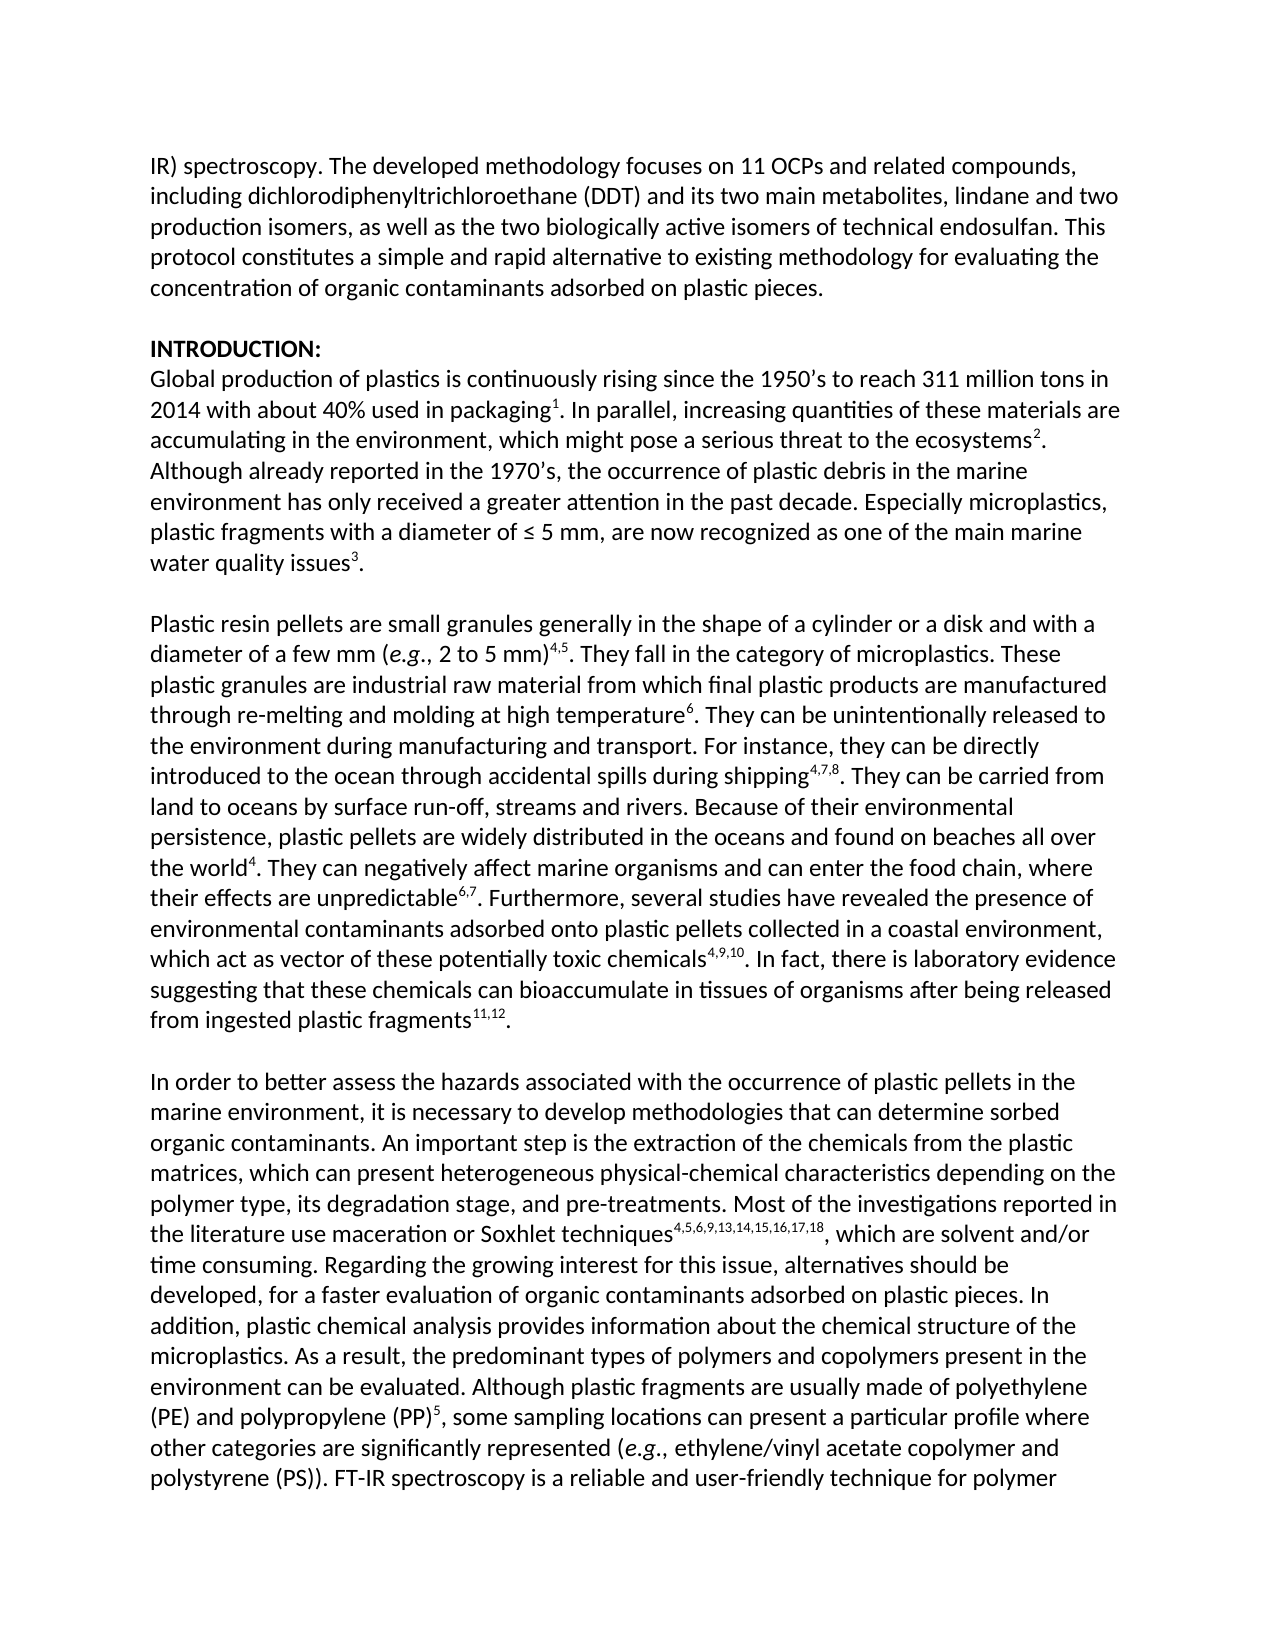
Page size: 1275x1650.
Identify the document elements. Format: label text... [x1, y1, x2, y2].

text INTRODUCTION: [150, 333, 1125, 364]
text Global production of plastics is continuously rising since the 1950’s to reach 311 million tons in 2014 with about 40% used in packaging1. In parallel, increasing quantities of these materials are accumulating in the environment, which might pose a serious threat to the ecosystems2. Although already reported in the 1970’s, the occurrence of plastic debris in the marine environment has only received a greater attention in the past decade. Especially microplastics, plastic fragments with a diameter of ≤ 5 mm, are now recognized as one of the main marine water quality issues3. [150, 364, 1125, 577]
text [150, 1066, 1125, 1493]
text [150, 150, 1125, 303]
text Plastic resin pellets are small granules generally in the shape of a cylinder or a disk and with a diameter of a few mm (e.g., 2 to 5 mm)4,5. They fall in the category of microplastics. These plastic granules are industrial raw material from which final plastic products are manufactured through re-melting and molding at high temperature6. They can be unintentionally released to the environment during manufacturing and transport. For instance, they can be directly introduced to the ocean through accidental spills during shipping4,7,8. They can be carried from land to oceans by surface run-off, streams and rivers. Because of their environmental persistence, plastic pellets are widely distributed in the oceans and found on beaches all over the world4. They can negatively affect marine organisms and can enter the food chain, where their effects are unpredictable6,7. Furthermore, several studies have revealed the presence of environmental contaminants adsorbed onto plastic pellets collected in a coastal environment, which act as vector of these potentially toxic chemicals4,9,10. In fact, there is laboratory evidence suggesting that these chemicals can bioaccumulate in tissues of organisms after being released from ingested plastic fragments11,12. [150, 608, 1125, 1035]
